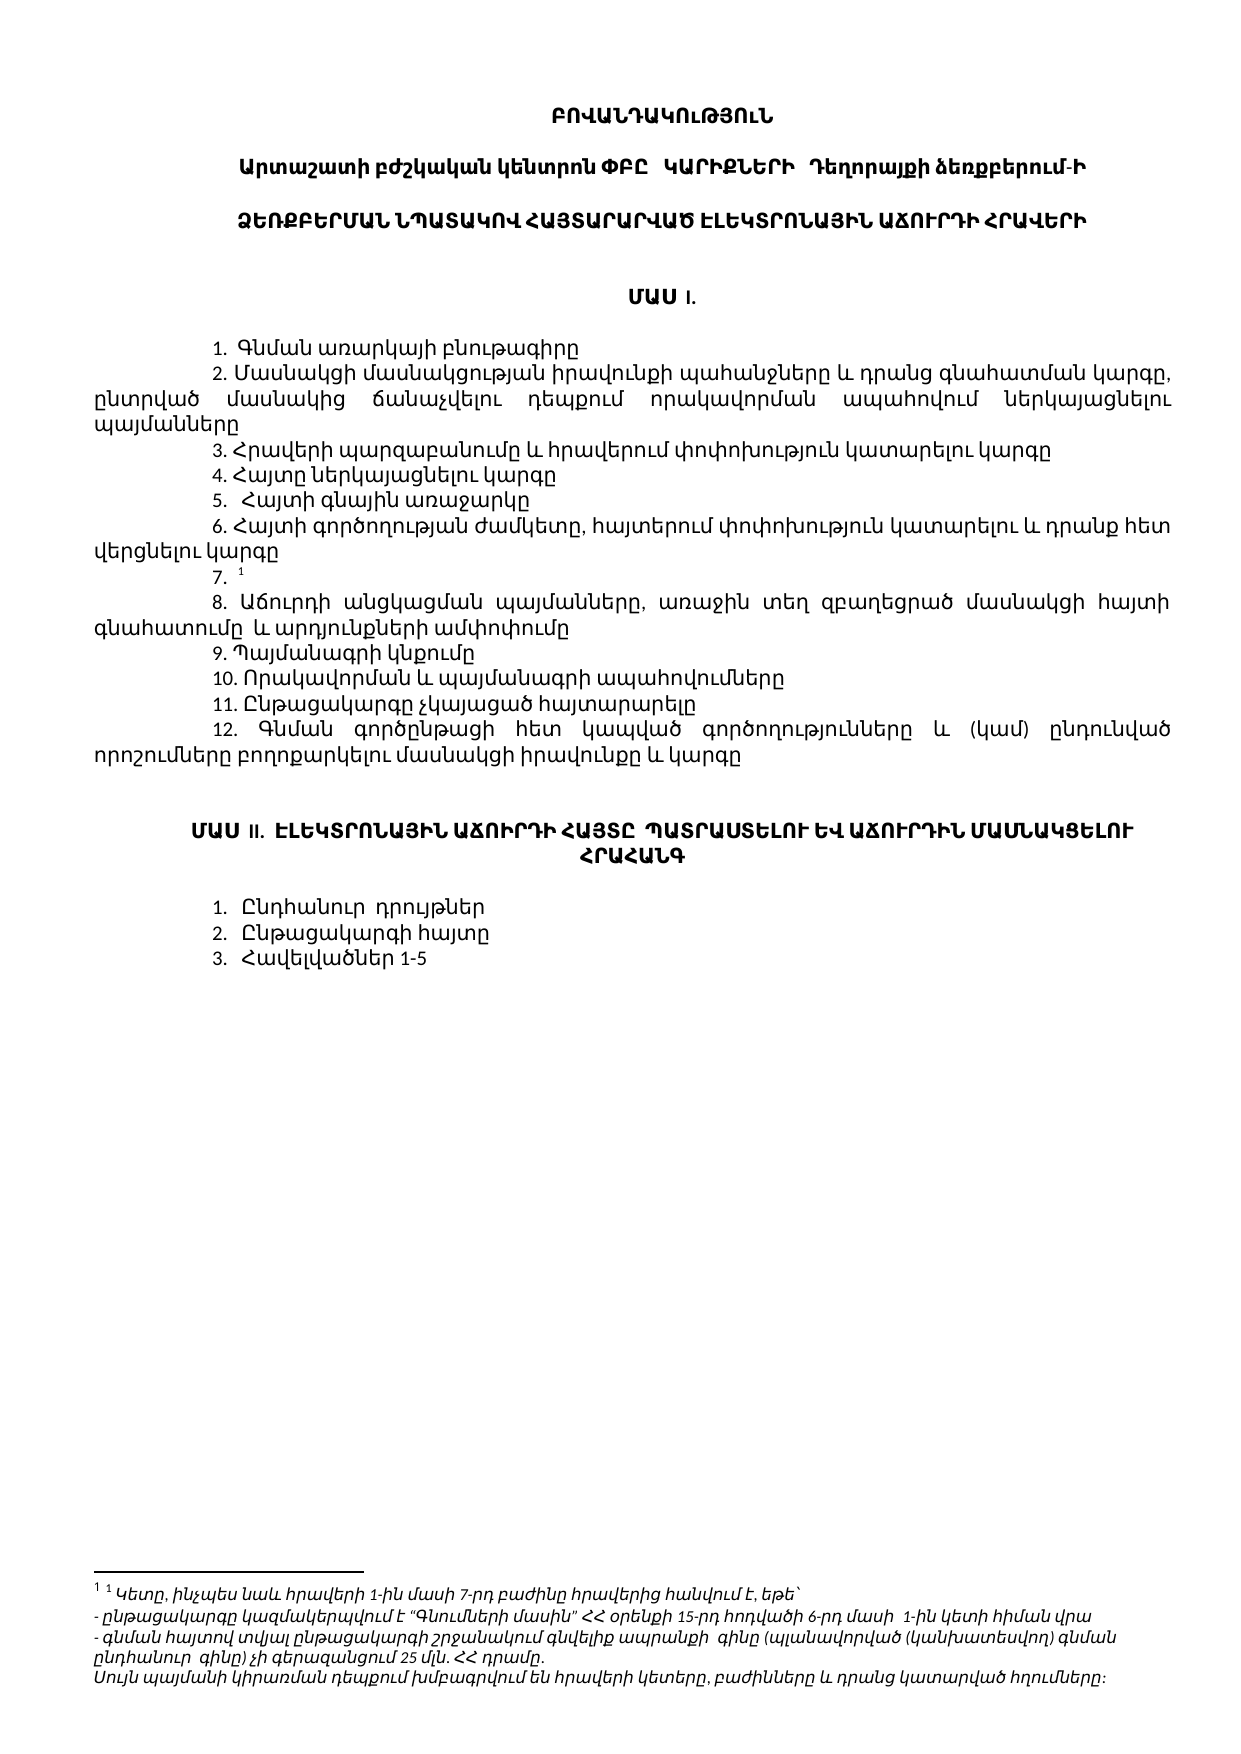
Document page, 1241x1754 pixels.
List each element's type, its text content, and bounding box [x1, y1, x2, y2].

text 12. Գնման գործընթացի հետ կապված գործողությունները և (կամ) ընդունված որոշումները բողոքարկելու մասնակցի իրավունքը և կարգը [94, 716, 1171, 767]
text 4. Հայտը ներկայացնելու կարգը [94, 462, 1171, 488]
text 5. Հայտի գնային առաջարկը [94, 488, 1171, 513]
text 3. Հրավերի պարզաբանումը և հրավերում փոփոխություն կատարելու կարգը [94, 437, 1171, 462]
text 2. Մասնակցի մասնակցության իրավունքի պահանջները և դրանց գնահատման կարգը, ընտրված մասնակից ճանաչվելու դեպքում որակավորման ապահովում ներկայացնելու պայմանները [94, 361, 1171, 437]
text 6. Հայտի գործողության ժամկետը, հայտերում փոփոխություն կատարելու և դրանք հետ վերցնելու կարգը [94, 513, 1171, 564]
text ՄԱՍ I. [94, 284, 1171, 310]
text 10. Որակավորման և պայմանագրի ապահովումները [94, 666, 1171, 691]
text 2. Ընթացակարգի հայտը [94, 920, 1171, 945]
text 8. Աճուրդի անցկացման պայմանները, առաջին տեղ զբաղեցրած մասնակցի հայտի գնահատումը և արդյունքների ամփոփումը [94, 589, 1171, 640]
text ԲՈՎԱՆԴԱԿՈւԹՅՈւՆ [94, 103, 1171, 128]
text 3. Հավելվածներ 1-5 [94, 945, 1171, 971]
text 1. Գնման առարկայի բնութագիրը [94, 335, 1171, 361]
text 9. Պայմանագրի կնքումը [94, 640, 1171, 666]
text Արտաշատի բժշկական կենտրոն ՓԲԸ ԿԱՐԻՔՆԵՐԻ Դեղորայքի ձեռքբերում-Ի [94, 154, 1171, 179]
text ՁԵՌՔԲԵՐՄԱՆ ՆՊԱՏԱԿՈՎ ՀԱՅՏԱՐԱՐՎԱԾ ԷԼԵԿՏՐՈՆԱՅԻՆ ԱՃՈՒՐԴԻ ՀՐԱՎԵՐԻ [94, 208, 1171, 233]
text 11. Ընթացակարգը չկայացած հայտարարելը [94, 691, 1171, 716]
text ՄԱՍ II. ԷԼԵԿՏՐՈՆԱՅԻՆ ԱՃՈԻՐԴԻ ՀԱՅՏԸ ՊԱՏՐԱՍՏԵԼՈՒ ԵՎ ԱՃՈՒՐԴԻՆ ՄԱՍՆԱԿՑԵԼՈՒ ՀՐԱՀԱՆԳ [94, 818, 1171, 869]
text 1. Ընդհանուր դրույթներ [94, 894, 1171, 920]
text 7. 1 [94, 564, 1171, 589]
